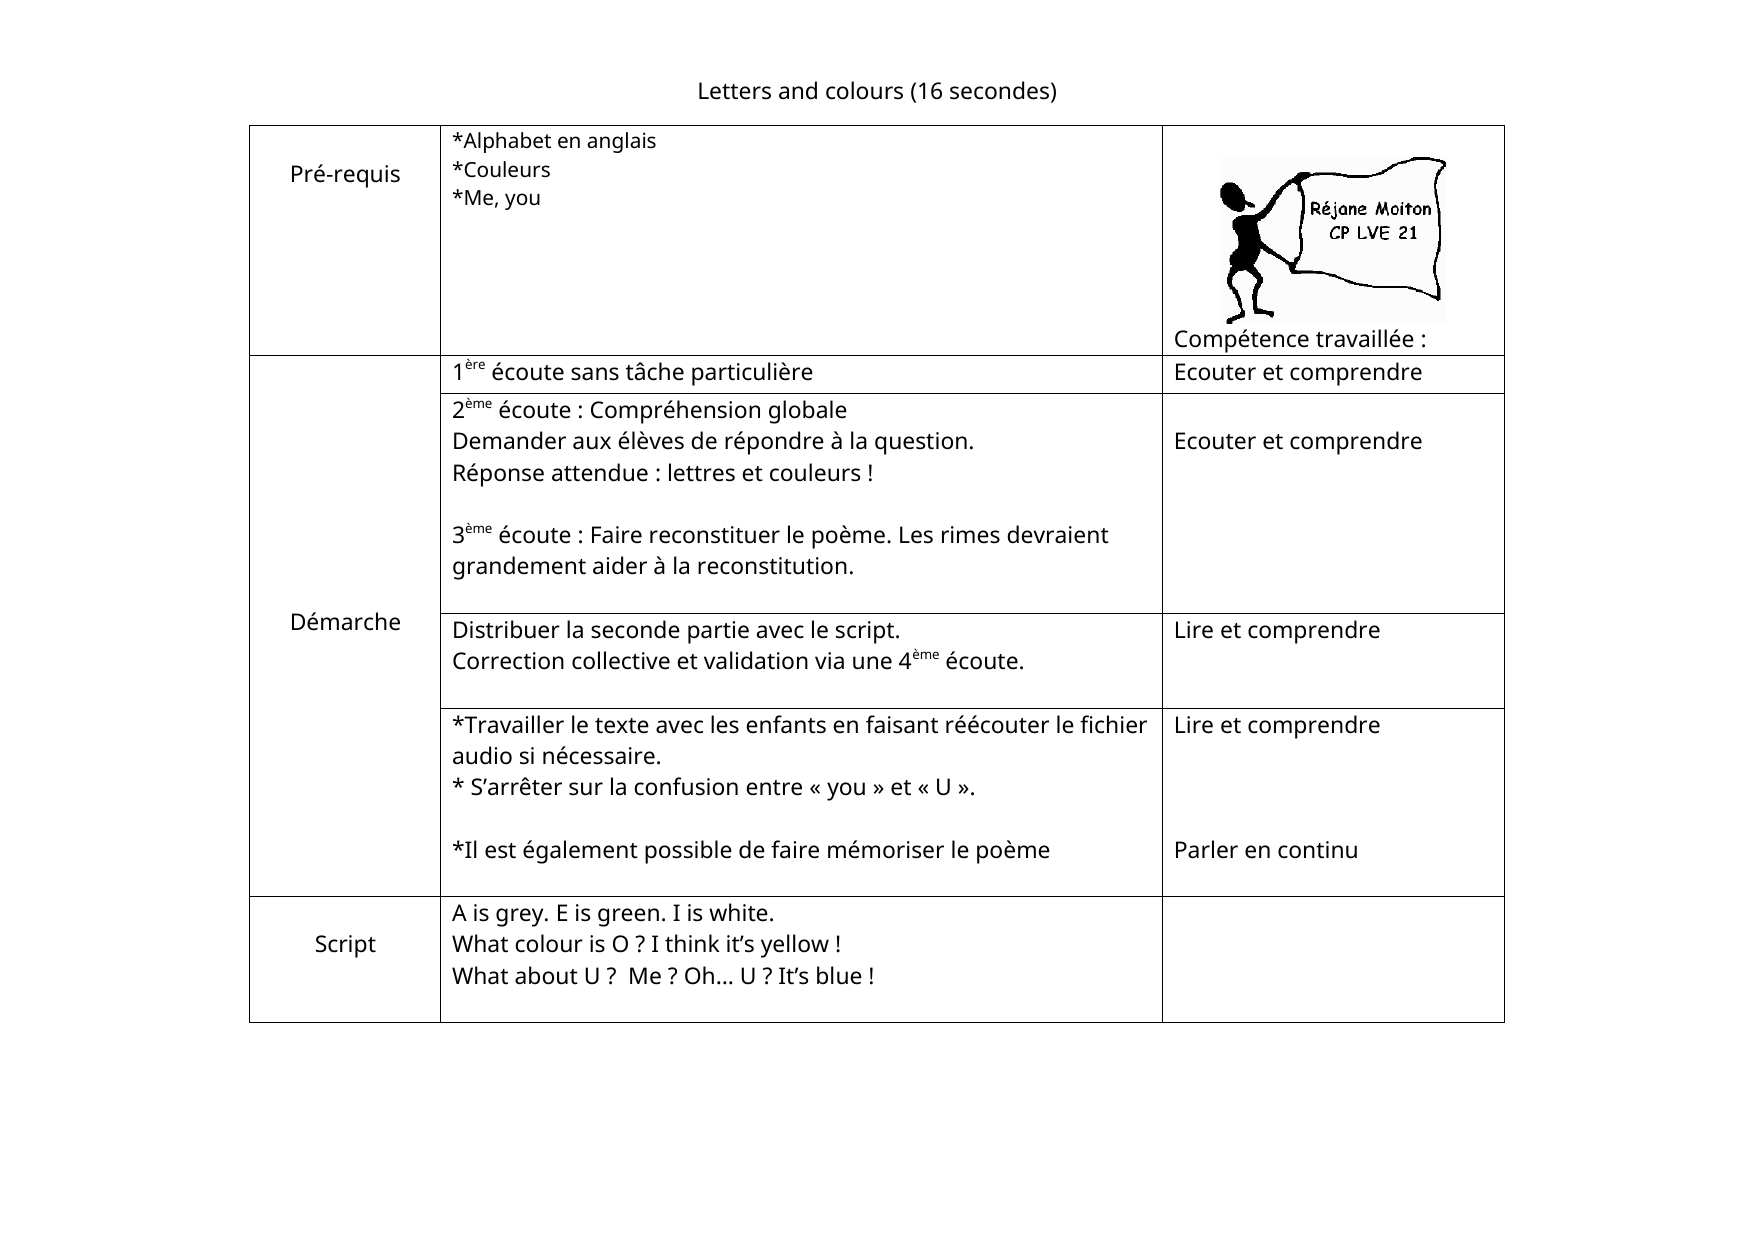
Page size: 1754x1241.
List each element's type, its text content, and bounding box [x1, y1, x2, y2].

table_header Compétence travaillée : [1163, 126, 1504, 354]
table_cell 1ère écoute sans tâche particulière [441, 356, 1162, 393]
table_cell Distribuer la seconde partie avec le script. Correction collective et validation via une 4ème écoute. [441, 614, 1162, 708]
text Letters and colours (16 secondes) [75, 75, 1679, 106]
table_cell Script [250, 897, 440, 1022]
table_cell Ecouter et comprendre [1163, 394, 1504, 613]
table_header Pré-requis [250, 126, 440, 354]
picture [1220, 157, 1447, 324]
table_cell [1163, 897, 1504, 1022]
table_cell Ecouter et comprendre [1163, 356, 1504, 393]
table_cell 2ème écoute : Compréhension globale Demander aux élèves de répondre à la question. Réponse attendue : lettres et couleurs ! 3ème écoute : Faire reconstituer le poème. Les rimes devraient grandement aider à la reconstitution. [441, 394, 1162, 613]
table_header *Alphabet en anglais *Couleurs *Me, you [441, 126, 1162, 354]
table_cell Lire et comprendre [1163, 614, 1504, 708]
table_cell Lire et comprendre Parler en continu [1163, 709, 1504, 896]
table_cell Démarche [250, 356, 440, 896]
table_cell *Travailler le texte avec les enfants en faisant réécouter le fichier audio si nécessaire. * S’arrêter sur la confusion entre « you » et « U ». *Il est également possible de faire mémoriser le poème [441, 709, 1162, 896]
table_cell A is grey. E is green. I is white. What colour is O ? I think it’s yellow ! What about U ? Me ? Oh… U ? It’s blue ! [441, 897, 1162, 1022]
